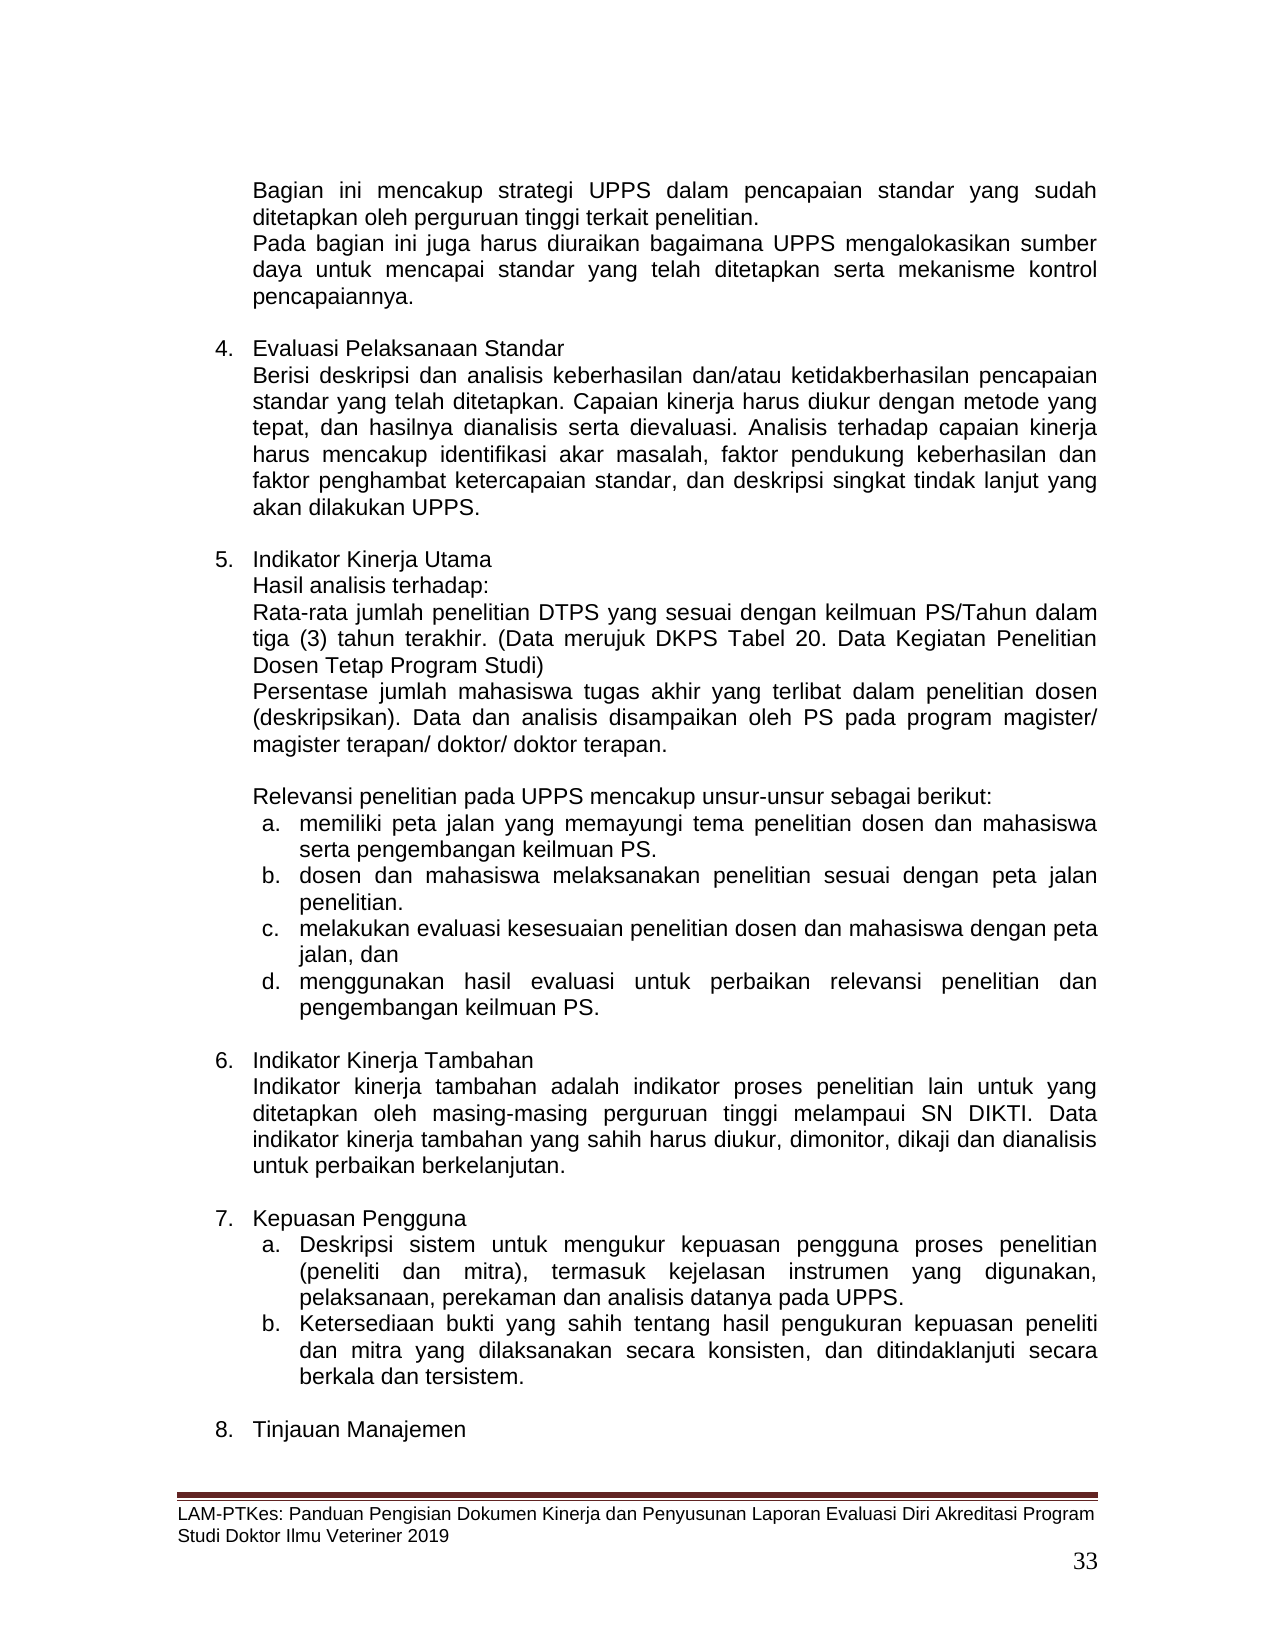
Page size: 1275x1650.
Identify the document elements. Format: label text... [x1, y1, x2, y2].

list melakukan evaluasi kesesuaian penelitian dosen dan mahasiswa dengan peta jalan, dan [262, 915, 1098, 968]
list Kepuasan Pengguna [215, 1205, 1098, 1231]
list menggunakan hasil evaluasi untuk perbaikan relevansi penelitian dan pengembangan keilmuan PS. [262, 968, 1098, 1021]
text Persentase jumlah mahasiswa tugas akhir yang terlibat dalam penelitian dosen (deskripsikan). Data dan analisis disampaikan oleh PS pada program magister/ magister terapan/ doktor/ doktor terapan. [252, 678, 1098, 757]
list dosen dan mahasiswa melaksanakan penelitian sesuai dengan peta jalan penelitian. [262, 862, 1098, 915]
list Indikator Kinerja Tambahan [215, 1047, 1098, 1073]
list Ketersediaan bukti yang sahih tentang hasil pengukuran kepuasan peneliti dan mitra yang dilaksanakan secara konsisten, dan ditindaklanjuti secara berkala dan tersistem. [262, 1310, 1098, 1389]
text Hasil analisis terhadap: [252, 572, 1098, 599]
text Relevansi penelitian pada UPPS mencakup unsur-unsur sebagai berikut: [252, 783, 1098, 810]
text Bagian ini mencakup strategi UPPS dalam pencapaian standar yang sudah ditetapkan oleh perguruan tinggi terkait penelitian. [252, 177, 1098, 230]
list Evaluasi Pelaksanaan Standar [215, 335, 1098, 362]
text Indikator kinerja tambahan adalah indikator proses penelitian lain untuk yang ditetapkan oleh masing-masing perguruan tinggi melampaui SN DIKTI. Data indikator kinerja tambahan yang sahih harus diukur, dimonitor, dikaji dan dianalisis untuk perbaikan berkelanjutan. [252, 1073, 1098, 1179]
list Deskripsi sistem untuk mengukur kepuasan pengguna proses penelitian (peneliti dan mitra), termasuk kejelasan instrumen yang digunakan, pelaksanaan, perekaman dan analisis datanya pada UPPS. [262, 1231, 1098, 1310]
text Rata-rata jumlah penelitian DTPS yang sesuai dengan keilmuan PS/Tahun dalam tiga (3) tahun terakhir. (Data merujuk DKPS Tabel 20. Data Kegiatan Penelitian Dosen Tetap Program Studi) [252, 599, 1098, 678]
list Indikator Kinerja Utama [215, 546, 1098, 572]
list Tinjauan Manajemen [215, 1416, 1098, 1442]
text Pada bagian ini juga harus diuraikan bagaimana UPPS mengalokasikan sumber daya untuk mencapai standar yang telah ditetapkan serta mekanisme kontrol pencapaiannya. [252, 230, 1098, 309]
text Berisi deskripsi dan analisis keberhasilan dan/atau ketidakberhasilan pencapaian standar yang telah ditetapkan. Capaian kinerja harus diukur dengan metode yang tepat, dan hasilnya dianalisis serta dievaluasi. Analisis terhadap capaian kinerja harus mencakup identifikasi akar masalah, faktor pendukung keberhasilan dan faktor penghambat ketercapaian standar, dan deskripsi singkat tindak lanjut yang akan dilakukan UPPS. [252, 362, 1098, 520]
list memiliki peta jalan yang memayungi tema penelitian dosen dan mahasiswa serta pengembangan keilmuan PS. [262, 810, 1098, 862]
